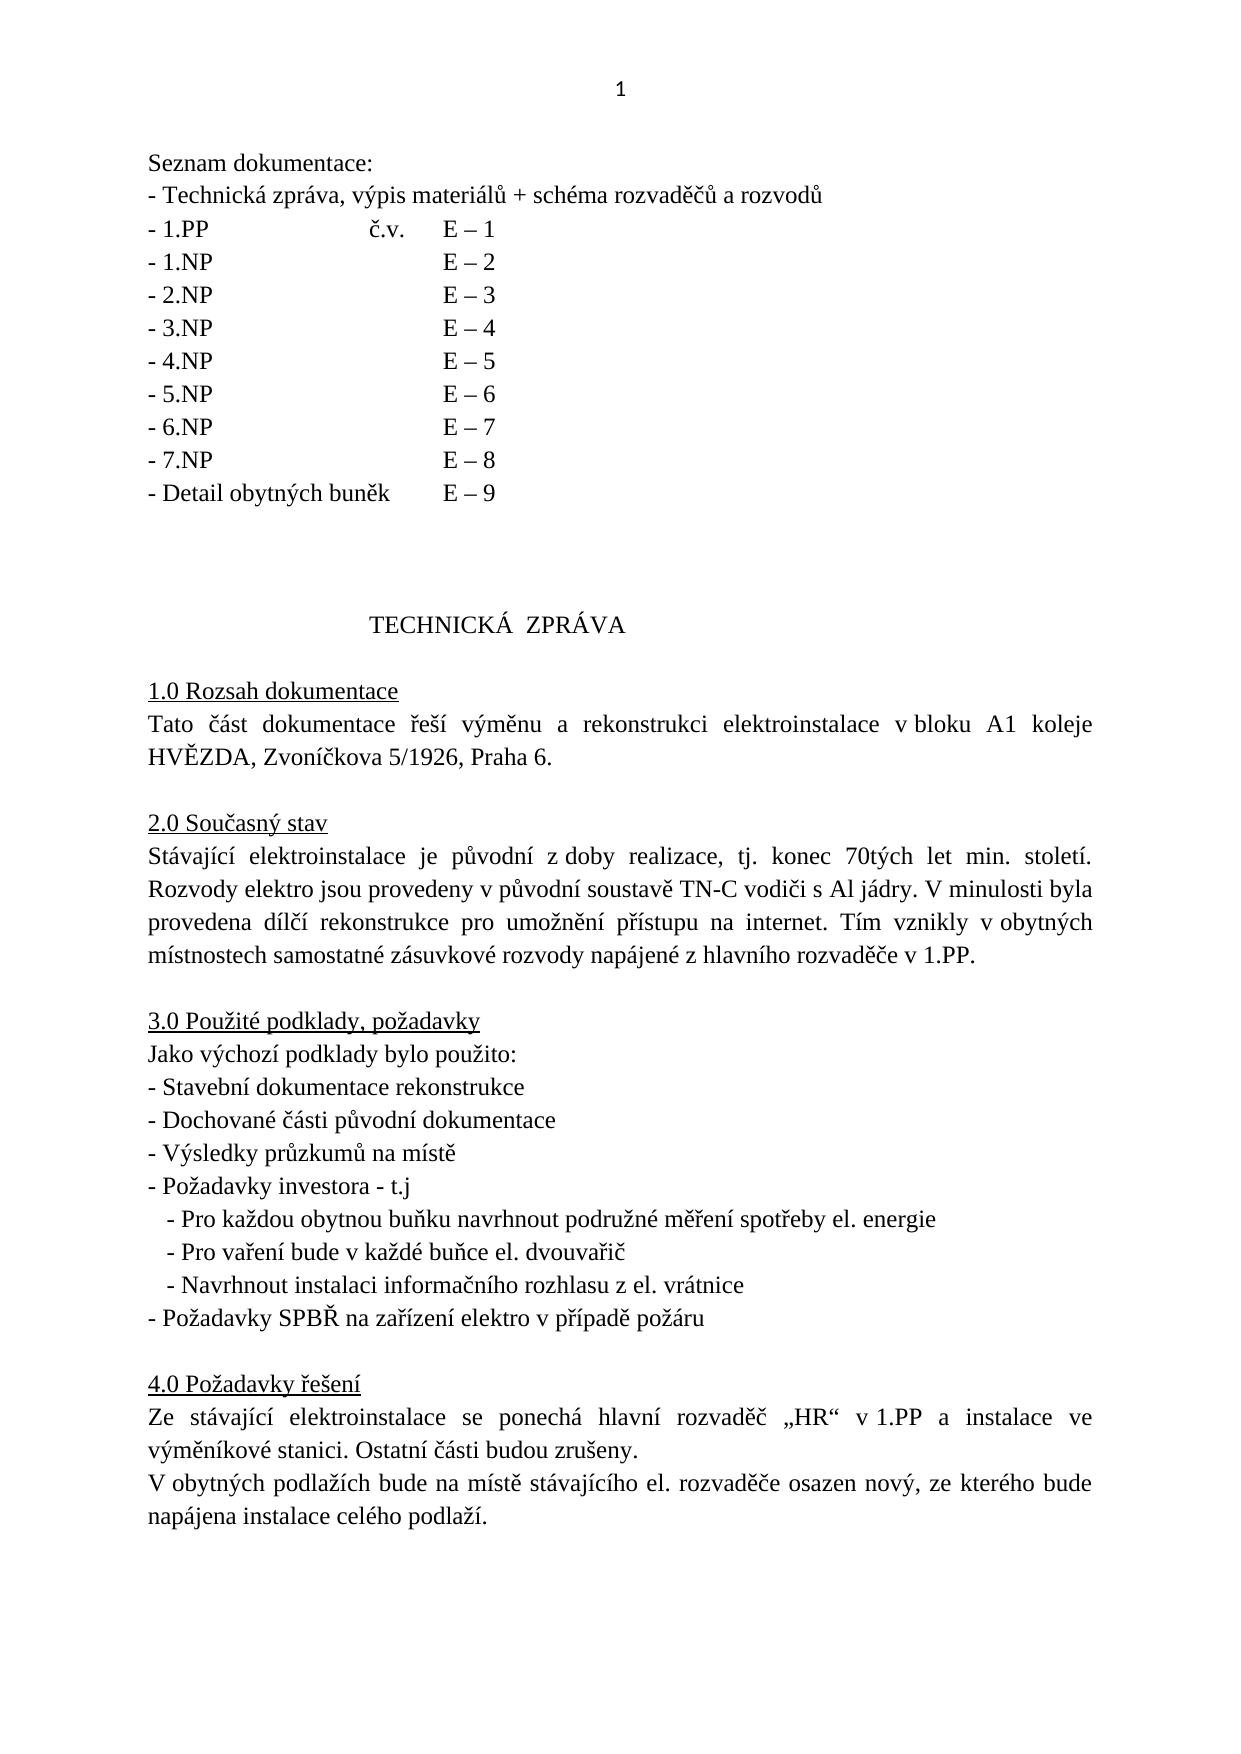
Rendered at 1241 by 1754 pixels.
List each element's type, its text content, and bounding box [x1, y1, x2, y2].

text - Technická zpráva, výpis materiálů + schéma rozvaděčů a rozvodů [148, 181, 1093, 209]
text 4.0 Požadavky řešení [148, 1369, 1093, 1398]
text - Detail obytných buněk E – 9 [148, 478, 1093, 507]
text - 1.NP E – 2 [148, 247, 1093, 275]
text 3.0 Použité podklady, požadavky [148, 1006, 1093, 1035]
text - 1.PP č.v. E – 1 [148, 214, 1093, 242]
text - Dochované části původní dokumentace [148, 1105, 1093, 1134]
text 1.0 Rozsah dokumentace [148, 676, 1093, 705]
text - 6.NP E – 7 [148, 412, 1093, 441]
text - Požadavky investora - t.j [148, 1171, 1093, 1200]
text 2.0 Současný stav [148, 808, 1093, 837]
text Stávající elektroinstalace je původní z doby realizace, tj. konec 70tých let min. století. Rozvody elektro jsou provedeny v původní soustavě TN-C vodiči s Al jádry. V minulosti byla provedena dílčí rekonstrukce pro umožnění přístupu na internet. Tím vznikly v obytných místnostech samostatné zásuvkové rozvody napájené z hlavního rozvaděče v 1.PP. [148, 841, 1093, 969]
text Seznam dokumentace: [148, 148, 1093, 176]
text - 5.NP E – 6 [148, 379, 1093, 407]
text Ze stávající elektroinstalace se ponechá hlavní rozvaděč „HR“ v 1.PP a instalace ve výměníkové stanici. Ostatní části budou zrušeny. [148, 1402, 1093, 1464]
text - 3.NP E – 4 [148, 313, 1093, 341]
text - Pro vaření bude v každé buňce el. dvouvařič [148, 1237, 1093, 1266]
text - Navrhnout instalaci informačního rozhlasu z el. vrátnice [148, 1270, 1093, 1299]
text - Požadavky SPBŘ na zařízení elektro v případě požáru [148, 1303, 1093, 1332]
text Jako výchozí podklady bylo použito: [148, 1039, 1093, 1068]
text - Pro každou obytnou buňku navrhnout podružné měření spotřeby el. energie [148, 1204, 1093, 1233]
text - 4.NP E – 5 [148, 346, 1093, 374]
text - Výsledky průzkumů na místě [148, 1138, 1093, 1167]
text - Stavební dokumentace rekonstrukce [148, 1072, 1093, 1101]
text - 2.NP E – 3 [148, 280, 1093, 308]
text V obytných podlažích bude na místě stávajícího el. rozvaděče osazen nový, ze kterého bude napájena instalace celého podlaží. [148, 1468, 1093, 1530]
text - 7.NP E – 8 [148, 445, 1093, 473]
text TECHNICKÁ ZPRÁVA [148, 610, 1093, 639]
text Tato část dokumentace řeší výměnu a rekonstrukci elektroinstalace v bloku A1 koleje HVĚZDA, Zvoníčkova 5/1926, Praha 6. [148, 709, 1093, 771]
